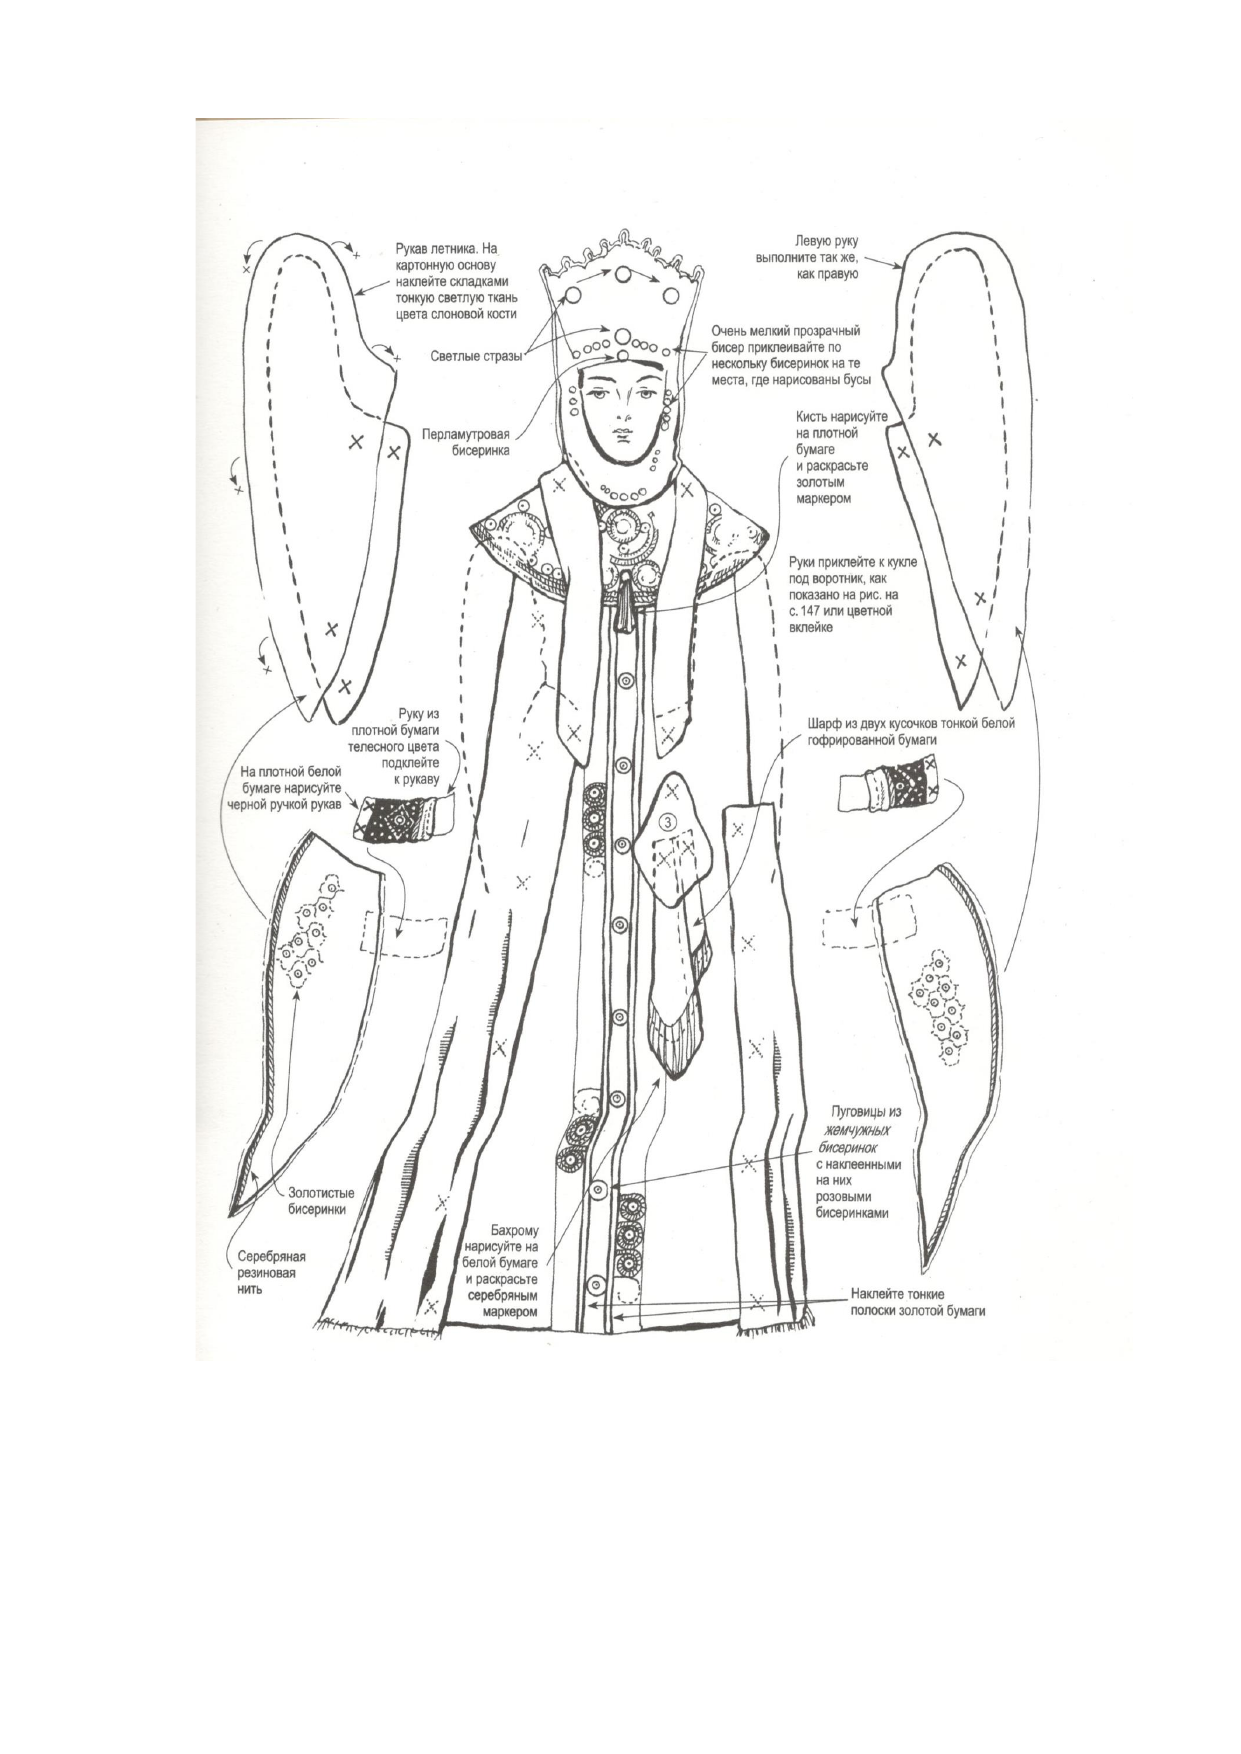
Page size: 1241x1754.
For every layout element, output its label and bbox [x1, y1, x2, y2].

picture [195, 118, 1134, 1361]
